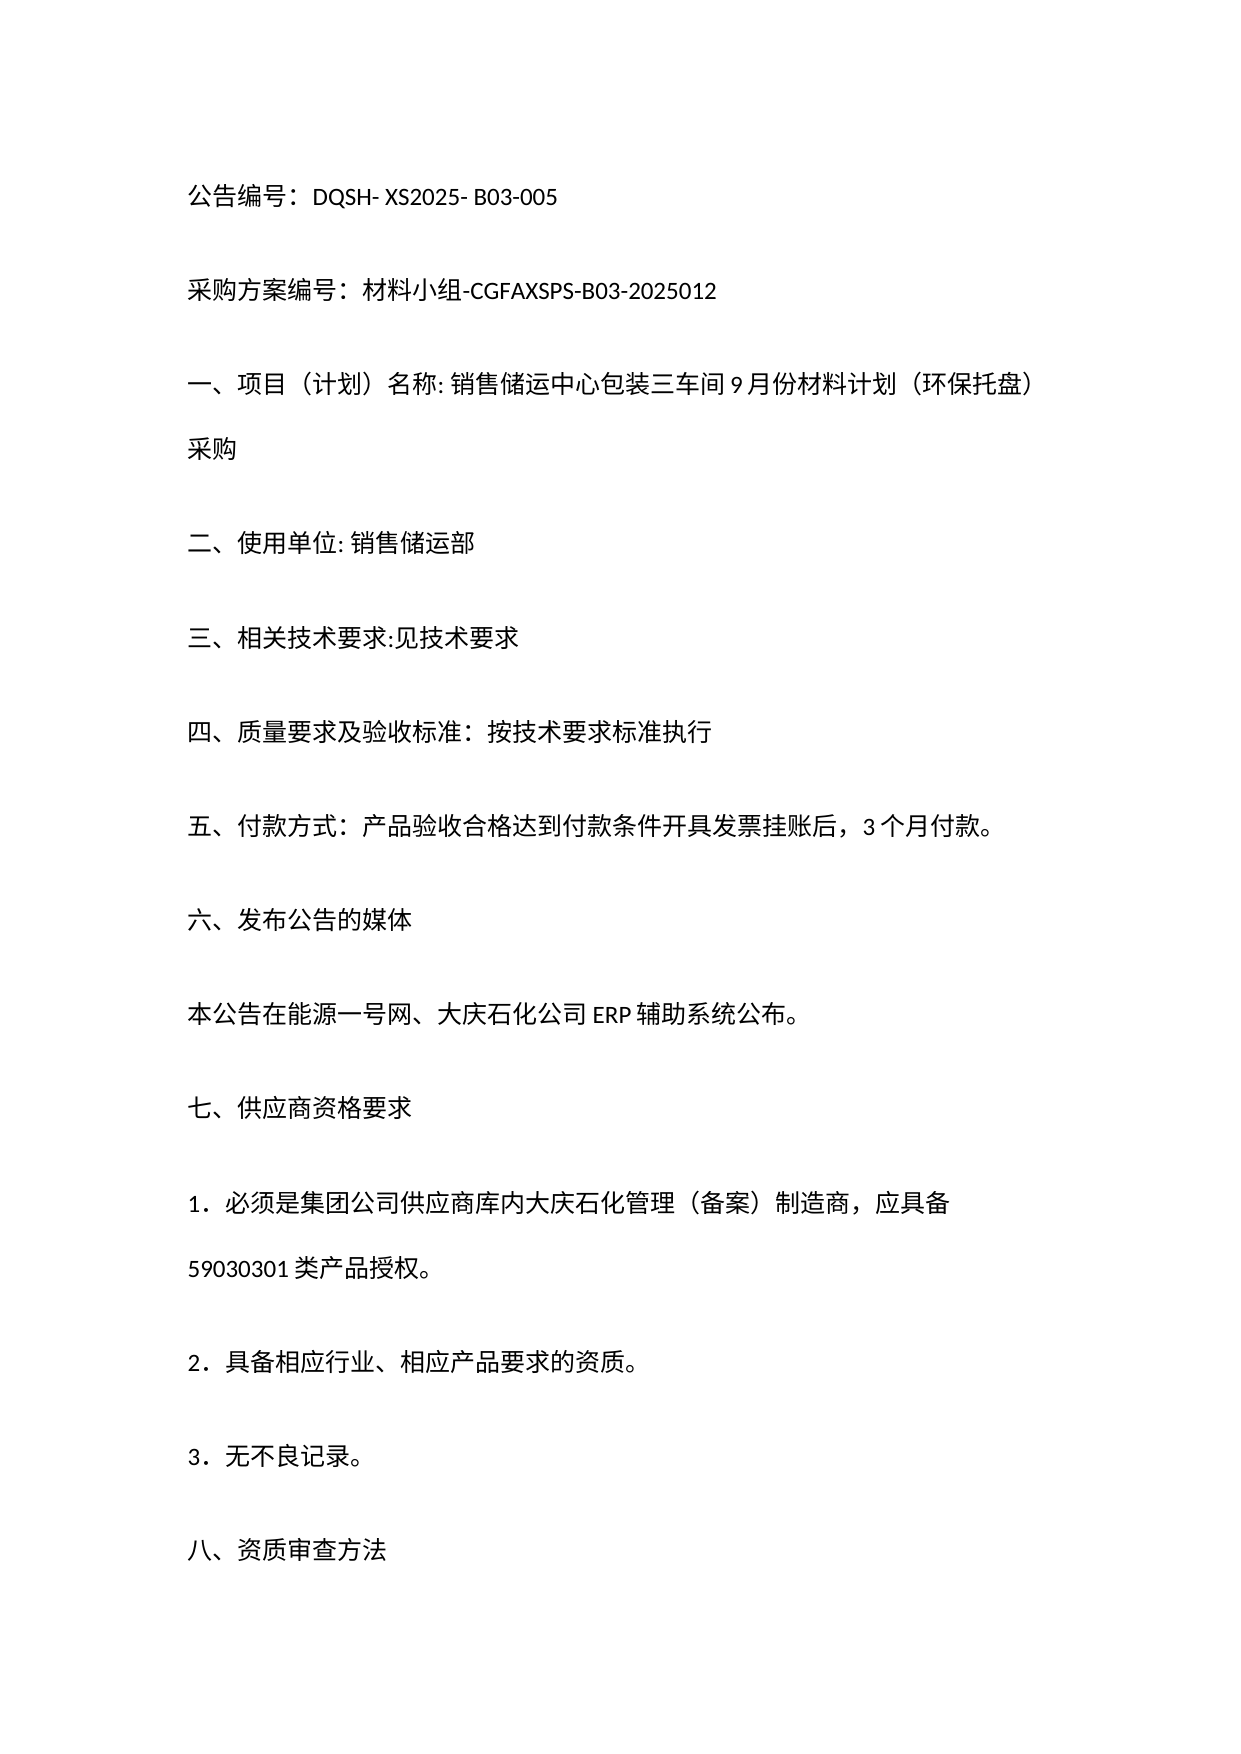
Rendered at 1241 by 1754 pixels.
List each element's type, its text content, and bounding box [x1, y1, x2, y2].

text 六、发布公告的媒体 [187, 886, 1053, 951]
text 一、项目（计划）名称: 销售储运中心包装三车间9月份材料计划（环保托盘）采购 [187, 350, 1053, 480]
text 本公告在能源一号网、大庆石化公司ERP辅助系统公布。 [187, 980, 1053, 1045]
text 八、资质审查方法 [187, 1516, 1053, 1581]
text 七、供应商资格要求 [187, 1074, 1053, 1139]
text 1．必须是集团公司供应商库内大庆石化管理（备案）制造商，应具备59030301类产品授权。 [187, 1169, 1053, 1299]
text 四、质量要求及验收标准：按技术要求标准执行 [187, 698, 1053, 763]
text 2．具备相应行业、相应产品要求的资质。 [187, 1328, 1053, 1393]
text 五、付款方式：产品验收合格达到付款条件开具发票挂账后，3个月付款。 [187, 792, 1053, 857]
text 3．无不良记录。 [187, 1422, 1053, 1487]
text 二、使用单位: 销售储运部 [187, 509, 1053, 574]
text 三、相关技术要求:见技术要求 [187, 604, 1053, 669]
text 公告编号：DQSH- XS2025- B03-005 [187, 162, 1053, 227]
text 采购方案编号：材料小组-CGFAXSPS-B03-2025012 [187, 256, 1053, 321]
